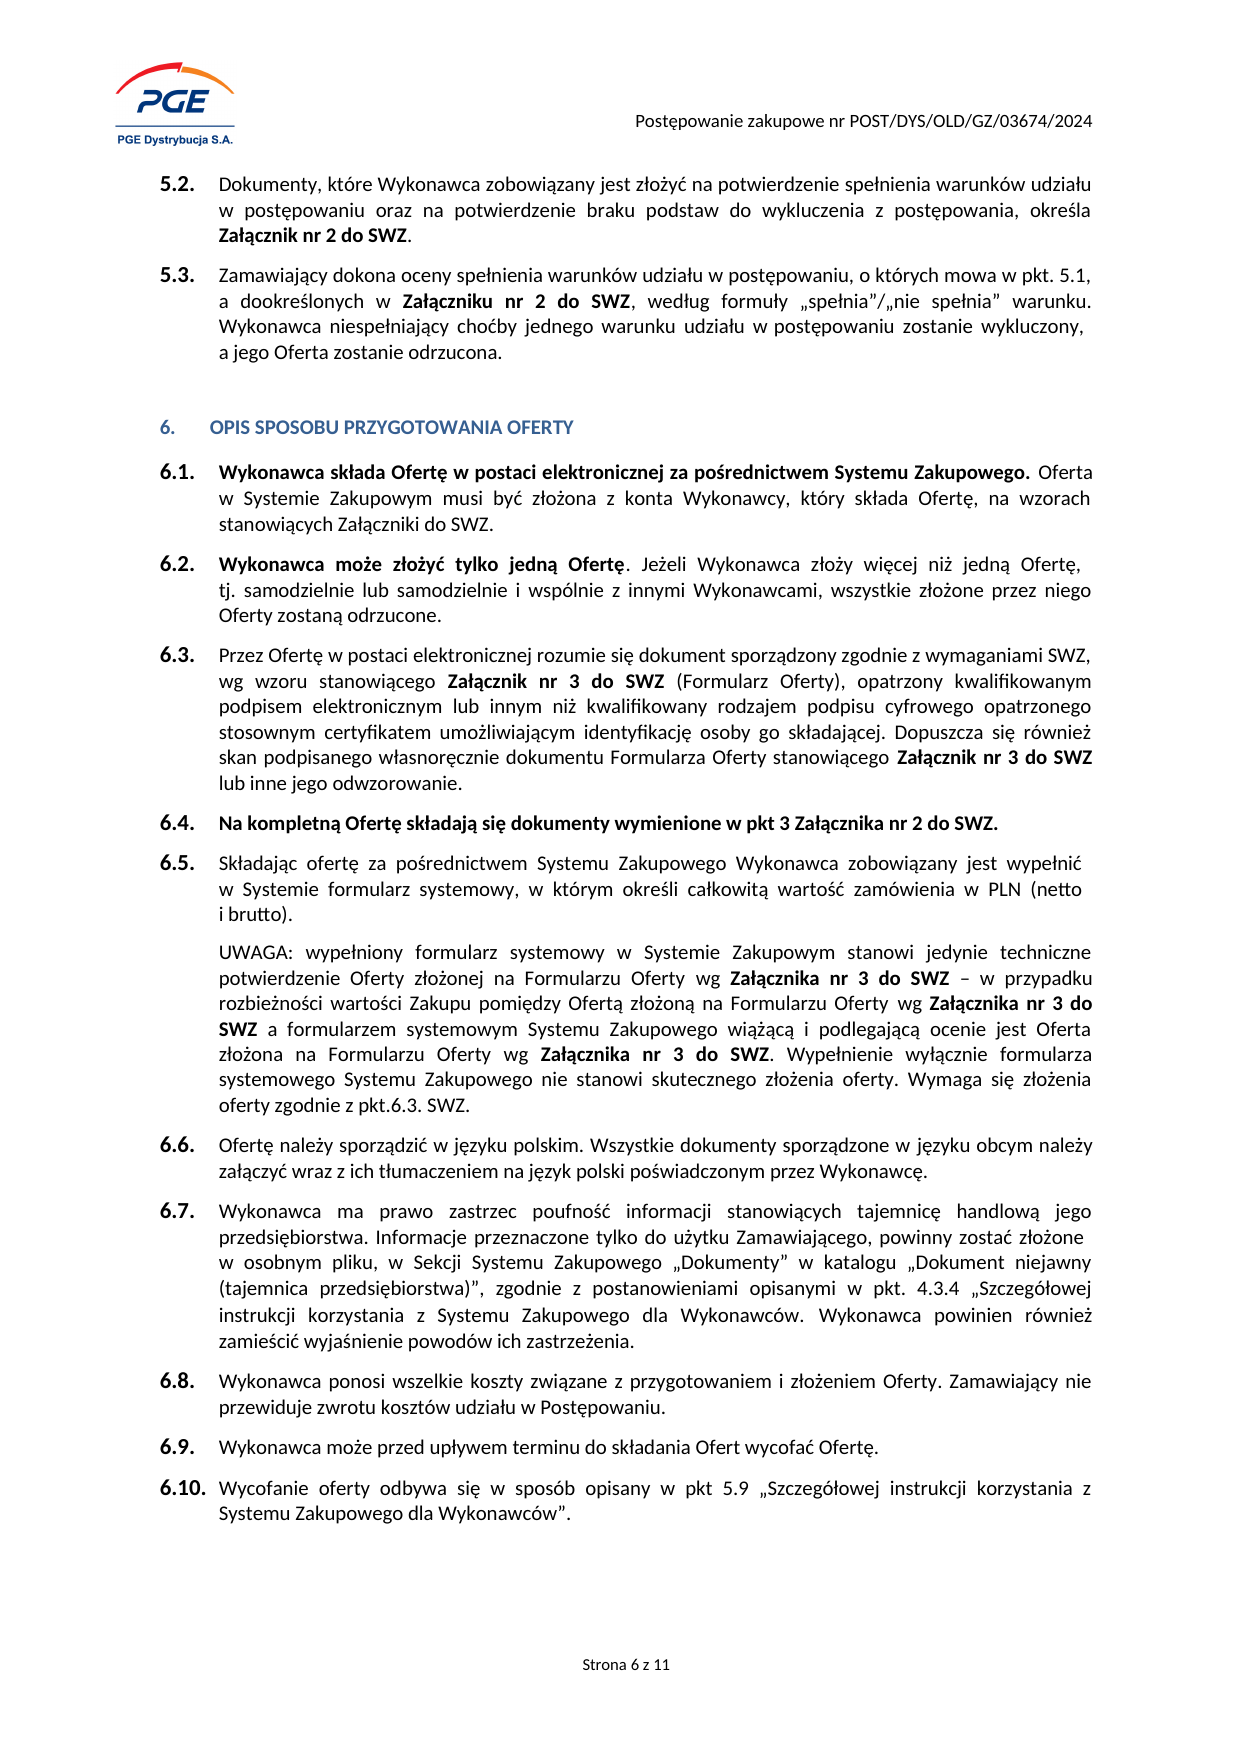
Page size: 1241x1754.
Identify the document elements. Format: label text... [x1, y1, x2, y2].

picture [113, 60, 237, 148]
list Dokumenty, które Wykonawca zobowiązany jest złożyć na potwierdzenie spełnienia warunków udziału w postępowaniu oraz na potwierdzenie braku podstaw do wykluczenia z postępowania, określa Załącznik nr 2 do SWZ. [159, 169, 1093, 248]
list Wykonawca może przed upływem terminu do składania Ofert wycofać Ofertę. [159, 1432, 1093, 1460]
subtitle OPIS SPOSOBU PRZYGOTOWANIA OFERTY [159, 414, 1093, 440]
list Wykonawca może złożyć tylko jedną Ofertę. Jeżeli Wykonawca złoży więcej niż jedną Ofertę, tj. samodzielnie lub samodzielnie i wspólnie z innymi Wykonawcami, wszystkie złożone przez niego Oferty zostaną odrzucone. [159, 549, 1093, 628]
list Składając ofertę za pośrednictwem Systemu Zakupowego Wykonawca zobowiązany jest wypełnić w Systemie formularz systemowy, w którym określi całkowitą wartość zamówienia w PLN (netto i brutto). [159, 848, 1093, 927]
list Ofertę należy sporządzić w języku polskim. Wszystkie dokumenty sporządzone w języku obcym należy załączyć wraz z ich tłumaczeniem na język polski poświadczonym przez Wykonawcę. [159, 1130, 1093, 1183]
text UWAGA: wypełniony formularz systemowy w Systemie Zakupowym stanowi jedynie techniczne potwierdzenie Oferty złożonej na Formularzu Oferty wg Załącznika nr 3 do SWZ – w przypadku rozbieżności wartości Zakupu pomiędzy Ofertą złożoną na Formularzu Oferty wg Załącznika nr 3 do SWZ a formularzem systemowym Systemu Zakupowego wiążącą i podlegającą ocenie jest Oferta złożona na Formularzu Oferty wg Załącznika nr 3 do SWZ. Wypełnienie wyłącznie formularza systemowego Systemu Zakupowego nie stanowi skutecznego złożenia oferty. Wymaga się złożenia oferty zgodnie z pkt.6.3. SWZ. [218, 939, 1093, 1117]
list Zamawiający dokona oceny spełnienia warunków udziału w postępowaniu, o których mowa w pkt. 5.1, a dookreślonych w Załączniku nr 2 do SWZ, według formuły „spełnia”/„nie spełnia” warunku. Wykonawca niespełniający choćby jednego warunku udziału w postępowaniu zostanie wykluczony, a jego Oferta zostanie odrzucona. [159, 260, 1093, 364]
list Wykonawca składa Ofertę w postaci elektronicznej za pośrednictwem Systemu Zakupowego. Oferta w Systemie Zakupowym musi być złożona z konta Wykonawcy, który składa Ofertę, na wzorach stanowiących Załączniki do SWZ. [159, 457, 1093, 536]
list Wykonawca ponosi wszelkie koszty związane z przygotowaniem i złożeniem Oferty. Zamawiający nie przewiduje zwrotu kosztów udziału w Postępowaniu. [159, 1366, 1093, 1419]
list Wykonawca ma prawo zastrzec poufność informacji stanowiących tajemnicę handlową jego przedsiębiorstwa. Informacje przeznaczone tylko do użytku Zamawiającego, powinny zostać złożone w osobnym pliku, w Sekcji Systemu Zakupowego „Dokumenty” w katalogu „Dokument niejawny (tajemnica przedsiębiorstwa)”, zgodnie z postanowieniami opisanymi w pkt. 4.3.4 „Szczegółowej instrukcji korzystania z Systemu Zakupowego dla Wykonawców. Wykonawca powinien również zamieścić wyjaśnienie powodów ich zastrzeżenia. [159, 1196, 1093, 1354]
list Przez Ofertę w postaci elektronicznej rozumie się dokument sporządzony zgodnie z wymaganiami SWZ, wg wzoru stanowiącego Załącznik nr 3 do SWZ (Formularz Oferty), opatrzony kwalifikowanym podpisem elektronicznym lub innym niż kwalifikowany rodzajem podpisu cyfrowego opatrzonego stosownym certyfikatem umożliwiającym identyfikację osoby go składającej. Dopuszcza się również skan podpisanego własnoręcznie dokumentu Formularza Oferty stanowiącego Załącznik nr 3 do SWZ lub inne jego odwzorowanie. [159, 640, 1093, 795]
list Na kompletną Ofertę składają się dokumenty wymienione w pkt 3 Załącznika nr 2 do SWZ. [159, 808, 1093, 836]
list Wycofanie oferty odbywa się w sposób opisany w pkt 5.9 „Szczegółowej instrukcji korzystania z Systemu Zakupowego dla Wykonawców”. [159, 1473, 1093, 1526]
